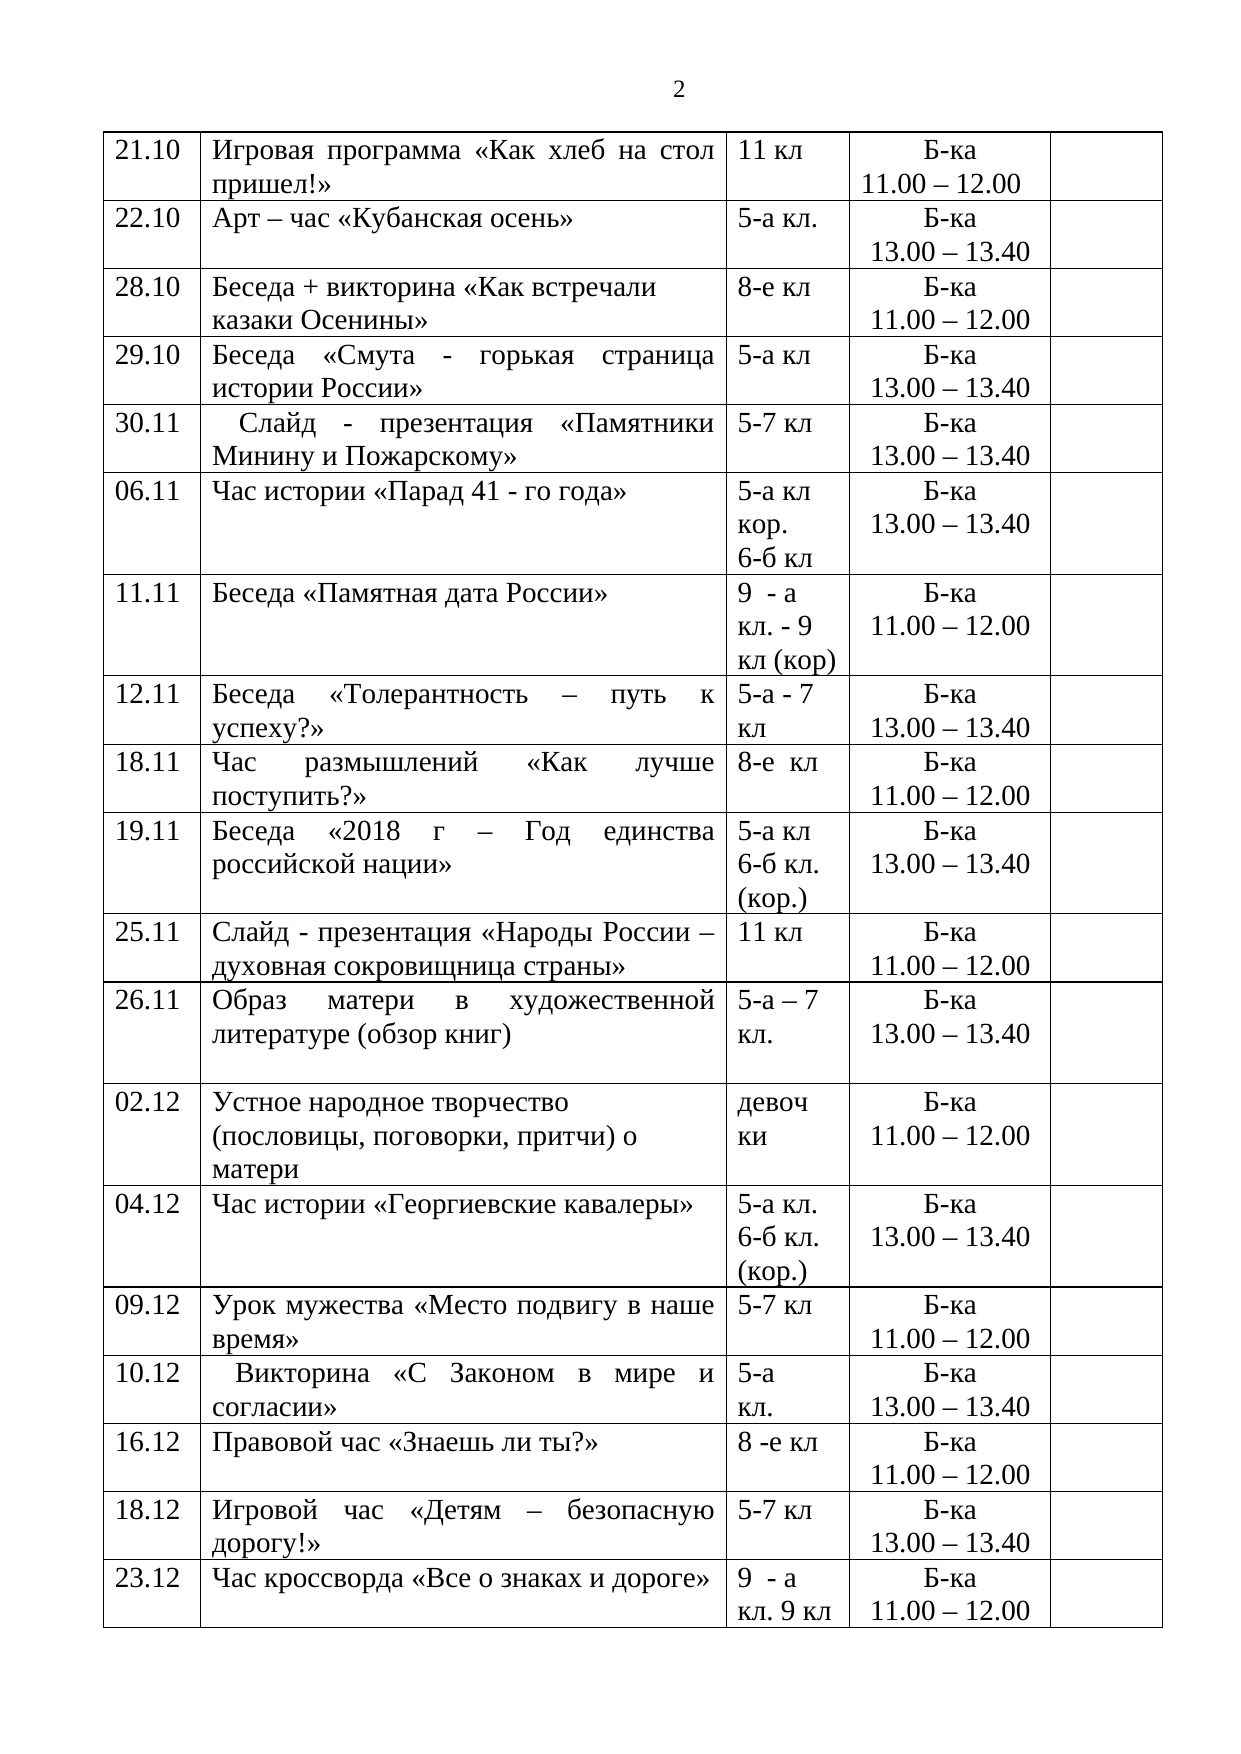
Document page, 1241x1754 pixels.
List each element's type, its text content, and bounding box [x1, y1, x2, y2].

table_cell Час истории «Георгиевские кавалеры» [201, 1186, 726, 1286]
table_cell Образ матери в художественной литературе (обзор книг) [201, 983, 726, 1083]
table_cell 16.12 [104, 1424, 200, 1491]
table_cell 10.12 [104, 1356, 200, 1423]
table_cell Устное народное творчество (пословицы, поговорки, притчи) о матери [201, 1084, 726, 1185]
table_cell Б-ка 13.00 – 13.40 [850, 1356, 1050, 1423]
table_cell [1051, 1560, 1162, 1627]
table_cell Б-ка 13.00 – 13.40 [850, 473, 1050, 574]
table_cell 8-е кл [727, 269, 849, 336]
table_cell Беседа + викторина «Как встречали казаки Осенины» [201, 269, 726, 336]
table_cell [1051, 1084, 1162, 1185]
table_cell Беседа «Памятная дата России» [201, 575, 726, 675]
table_cell [1051, 1186, 1162, 1286]
table_cell [1051, 813, 1162, 913]
table_cell Викторина «С Законом в мире и согласии» [201, 1356, 726, 1423]
table_cell Б-ка 13.00 – 13.40 [850, 676, 1050, 743]
table_cell Час размышлений «Как лучше поступить?» [201, 745, 726, 812]
table_cell 9 - а кл. - 9 кл (кор) [727, 575, 849, 675]
table_cell 29.10 [104, 337, 200, 404]
table_cell 23.12 [104, 1560, 200, 1627]
table_cell [1051, 269, 1162, 336]
table_cell Б-ка 13.00 – 13.40 [850, 405, 1050, 472]
table_cell 5-а кл кор. 6-б кл [727, 473, 849, 574]
table_cell Б-ка 11.00 – 12.00 [850, 575, 1050, 675]
table_cell 5-а кл. [727, 201, 849, 268]
table_cell Б-ка 11.00 – 12.00 [850, 269, 1050, 336]
table_cell [1051, 745, 1162, 812]
table_cell 5-а кл [727, 337, 849, 404]
table_cell Слайд - презентация «Народы России – духовная сокровищница страны» [201, 914, 726, 981]
table_cell Б-ка 11.00 – 12.00 [850, 1084, 1050, 1185]
table_cell Б-ка 13.00 – 13.40 [850, 813, 1050, 913]
table_cell [1051, 676, 1162, 743]
table_cell 5-а кл. 6-б кл. (кор.) [727, 1186, 849, 1286]
table_cell 11 кл [727, 133, 849, 199]
table_cell Б-ка 11.00 – 12.00 [850, 133, 1050, 199]
table_cell Б-ка 13.00 – 13.40 [850, 201, 1050, 268]
table_cell 5-а кл. [727, 1356, 849, 1423]
table_cell [1051, 1288, 1162, 1354]
table_cell 28.10 [104, 269, 200, 336]
table_cell 18.11 [104, 745, 200, 812]
table_cell 02.12 [104, 1084, 200, 1185]
table_cell 26.11 [104, 983, 200, 1083]
table_cell 22.10 [104, 201, 200, 268]
table_cell Беседа «Смута - горькая страница истории России» [201, 337, 726, 404]
table_cell [1051, 575, 1162, 675]
table_cell [1051, 133, 1162, 199]
table_cell Б-ка 13.00 – 13.40 [850, 1492, 1050, 1559]
table_cell Урок мужества «Место подвигу в наше время» [201, 1288, 726, 1354]
table_cell 30.11 [104, 405, 200, 472]
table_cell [727, 1560, 849, 1627]
table_cell [1051, 473, 1162, 574]
table_cell [1051, 1492, 1162, 1559]
table_cell 11.11 [104, 575, 200, 675]
table_cell 5-а - 7 кл [727, 676, 849, 743]
table_cell 18.12 [104, 1492, 200, 1559]
table_cell 12.11 [104, 676, 200, 743]
table_cell 04.12 [104, 1186, 200, 1286]
table_cell Правовой час «Знаешь ли ты?» [201, 1424, 726, 1491]
table_cell 5-а – 7 кл. [727, 983, 849, 1083]
table_cell Игровой час «Детям – безопасную дорогу!» [201, 1492, 726, 1559]
table_cell [1051, 983, 1162, 1083]
table_cell 06.11 [104, 473, 200, 574]
table_cell Б-ка 13.00 – 13.40 [850, 1186, 1050, 1286]
table_cell [1051, 405, 1162, 472]
table_cell Беседа «2018 г – Год единства российской нации» [201, 813, 726, 913]
table_cell Б-ка 11.00 – 12.00 [850, 914, 1050, 981]
table_cell Б-ка 11.00 – 12.00 [850, 1288, 1050, 1354]
table_cell Б-ка 13.00 – 13.40 [850, 337, 1050, 404]
table_cell 21.10 [104, 133, 200, 199]
table_cell 5-а кл 6-б кл. (кор.) [727, 813, 849, 913]
table_cell [1051, 1424, 1162, 1491]
table_cell Игровая программа «Как хлеб на стол пришел!» [201, 133, 726, 199]
table_cell 19.11 [104, 813, 200, 913]
table_cell Б-ка 13.00 – 13.40 [850, 983, 1050, 1083]
table_cell [1051, 914, 1162, 981]
table_cell 5-7 кл [727, 1288, 849, 1354]
table_cell Б-ка 11.00 – 12.00 [850, 1560, 1050, 1627]
table_cell Час истории «Парад 41 - го года» [201, 473, 726, 574]
table_cell Б-ка 11.00 – 12.00 [850, 1424, 1050, 1491]
table_cell Беседа «Толерантность – путь к успеху?» [201, 676, 726, 743]
table_cell [1051, 201, 1162, 268]
table_cell [1051, 1356, 1162, 1423]
table_cell Б-ка 11.00 – 12.00 [850, 745, 1050, 812]
table_cell 5-7 кл [727, 1492, 849, 1559]
table_cell девоч ки [727, 1084, 849, 1185]
table_cell [1051, 337, 1162, 404]
table_cell 11 кл [727, 914, 849, 981]
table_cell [201, 1560, 726, 1627]
table_cell Слайд - презентация «Памятники Минину и Пожарскому» [201, 405, 726, 472]
table_cell Арт – час «Кубанская осень» [201, 201, 726, 268]
table_cell 09.12 [104, 1288, 200, 1354]
table_cell 25.11 [104, 914, 200, 981]
table_cell 8-е кл [727, 745, 849, 812]
table_cell 8 -е кл [727, 1424, 849, 1491]
table_cell 5-7 кл [727, 405, 849, 472]
